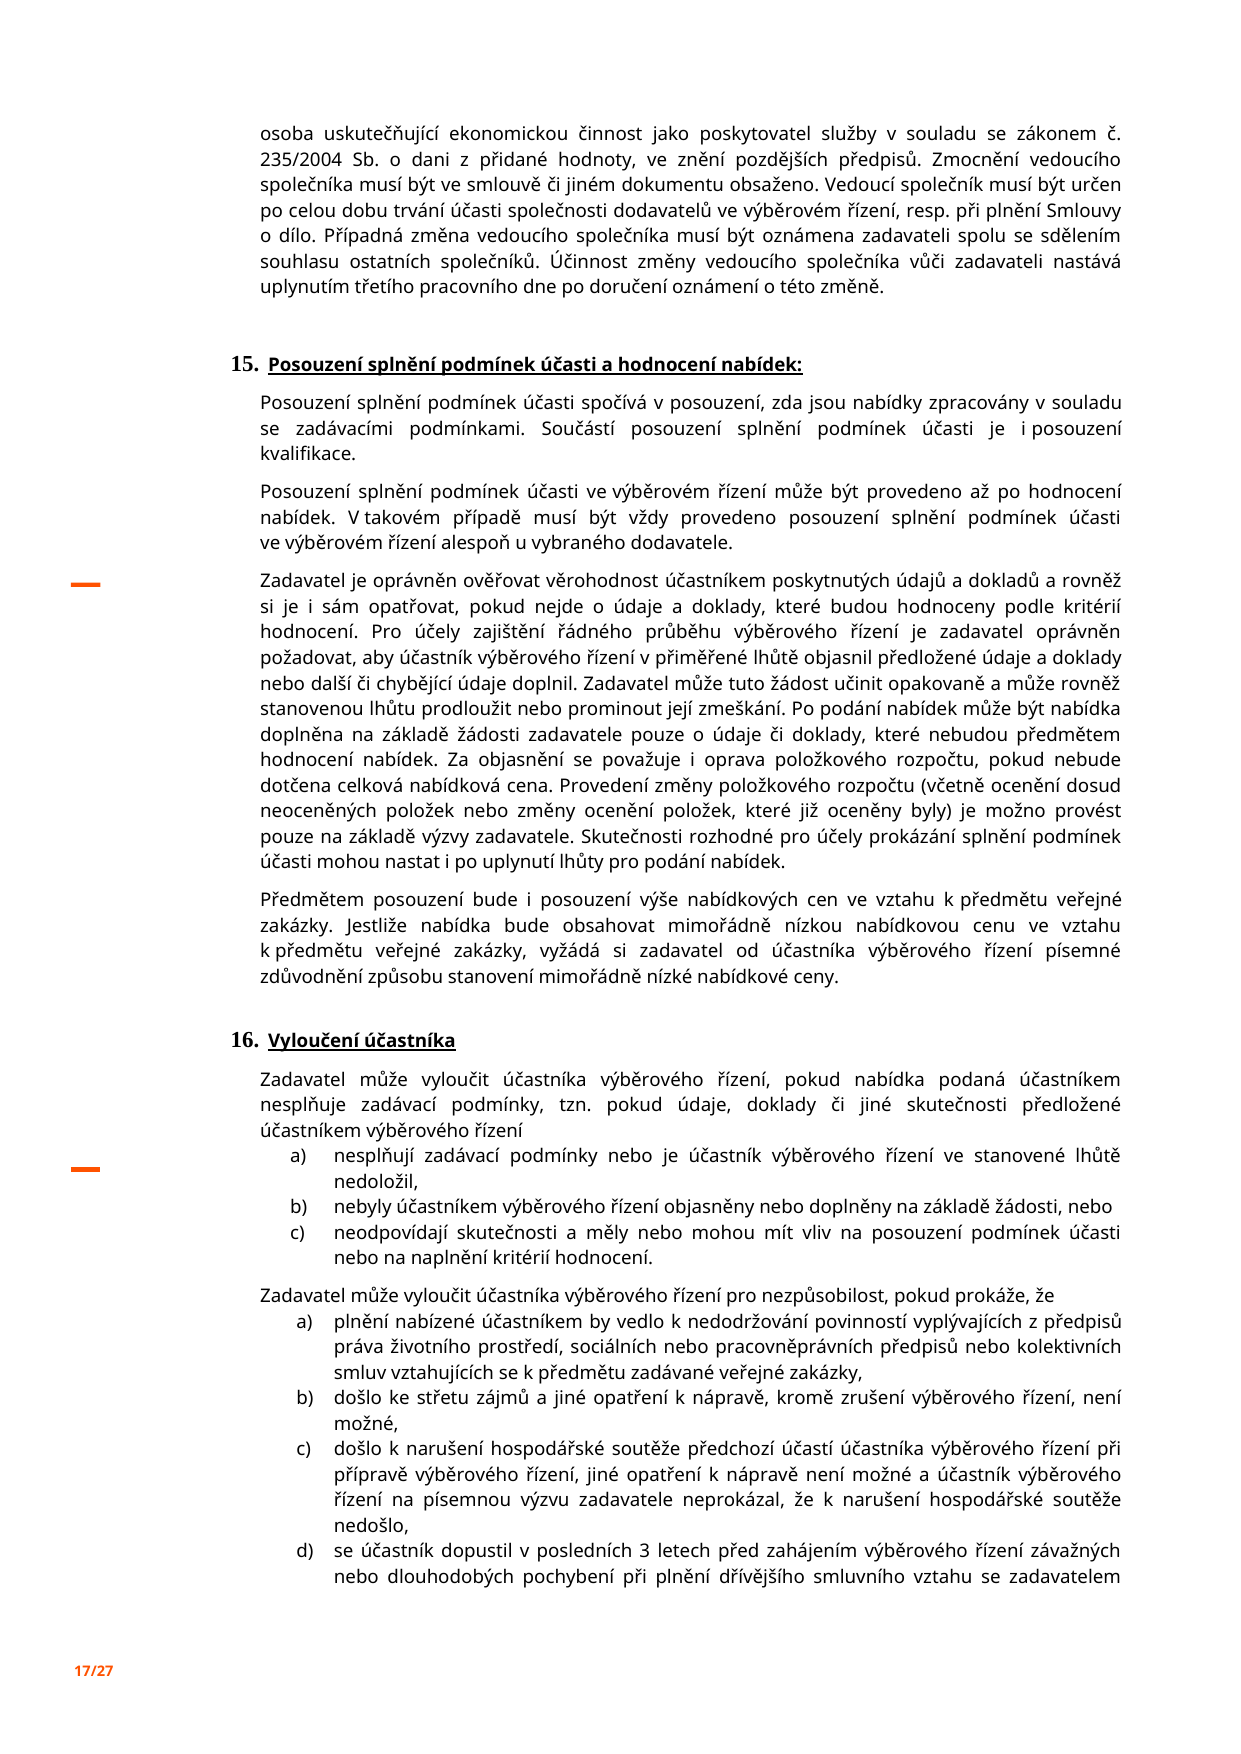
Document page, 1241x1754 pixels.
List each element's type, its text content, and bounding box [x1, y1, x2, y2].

list Posouzení splnění podmínek účasti a hodnocení nabídek: [230, 350, 1122, 377]
text Předmětem posouzení bude i posouzení výše nabídkových cen ve vztahu k předmětu veřejné zakázky. Jestliže nabídka bude obsahovat mimořádně nízkou nabídkovou cenu ve vztahu k předmětu veřejné zakázky, vyžádá si zadavatel od účastníka výběrového řízení písemné zdůvodnění způsobu stanovení mimořádně nízké nabídkové ceny. [260, 886, 1122, 988]
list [296, 1538, 1122, 1589]
list nesplňují zadávací podmínky nebo je účastník výběrového řízení ve stanovené lhůtě nedoložil, [290, 1142, 1122, 1193]
list došlo k narušení hospodářské soutěže předchozí účastí účastníka výběrového řízení při přípravě výběrového řízení, jiné opatření k nápravě není možné a účastník výběrového řízení na písemnou výzvu zadavatele neprokázal, že k narušení hospodářské soutěže nedošlo, [296, 1436, 1122, 1538]
text Zadavatel může vyloučit účastníka výběrového řízení pro nezpůsobilost, pokud prokáže, že [260, 1282, 1122, 1308]
text Zadavatel může vyloučit účastníka výběrového řízení, pokud nabídka podaná účastníkem nesplňuje zadávací podmínky, tzn. pokud údaje, doklady či jiné skutečnosti předložené účastníkem výběrového řízení [260, 1066, 1122, 1142]
list došlo ke střetu zájmů a jiné opatření k nápravě, kromě zrušení výběrového řízení, není možné, [296, 1384, 1122, 1436]
list neodpovídají skutečnosti a měly nebo mohou mít vliv na posouzení podmínek účasti nebo na naplnění kritérií hodnocení. [290, 1219, 1122, 1270]
list nebyly účastníkem výběrového řízení objasněny nebo doplněny na základě žádosti, nebo [290, 1193, 1122, 1219]
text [260, 121, 1122, 299]
text Zadavatel je oprávněn ověřovat věrohodnost účastníkem poskytnutých údajů a dokladů a rovněž si je i sám opatřovat, pokud nejde o údaje a doklady, které budou hodnoceny podle kritérií hodnocení. Pro účely zajištění řádného průběhu výběrového řízení je zadavatel oprávněn požadovat, aby účastník výběrového řízení v přiměřené lhůtě objasnil předložené údaje a doklady nebo další či chybějící údaje doplnil. Zadavatel může tuto žádost učinit opakovaně a může rovněž stanovenou lhůtu prodloužit nebo prominout její zmeškání. Po podání nabídek může být nabídka doplněna na základě žádosti zadavatele pouze o údaje či doklady, které nebudou předmětem hodnocení nabídek. Za objasnění se považuje i oprava položkového rozpočtu, pokud nebude dotčena celková nabídková cena. Provedení změny položkového rozpočtu (včetně ocenění dosud neoceněných položek nebo změny ocenění položek, které již oceněny byly) je možno provést pouze na základě výzvy zadavatele. Skutečnosti rozhodné pro účely prokázání splnění podmínek účasti mohou nastat i po uplynutí lhůty pro podání nabídek. [260, 568, 1122, 874]
text Posouzení splnění podmínek účasti spočívá v posouzení, zda jsou nabídky zpracovány v souladu se zadávacími podmínkami. Součástí posouzení splnění podmínek účasti je i posouzení kvalifikace. [260, 389, 1122, 466]
list Vyloučení účastníka [230, 1027, 1122, 1053]
text Posouzení splnění podmínek účasti ve výběrovém řízení může být provedeno až po hodnocení nabídek. V takovém případě musí být vždy provedeno posouzení splnění podmínek účasti ve výběrovém řízení alespoň u vybraného dodavatele. [260, 479, 1122, 555]
list plnění nabízené účastníkem by vedlo k nedodržování povinností vyplývajících z předpisů práva životního prostředí, sociálních nebo pracovněprávních předpisů nebo kolektivních smluv vztahujících se k předmětu zadávané veřejné zakázky, [296, 1308, 1122, 1384]
